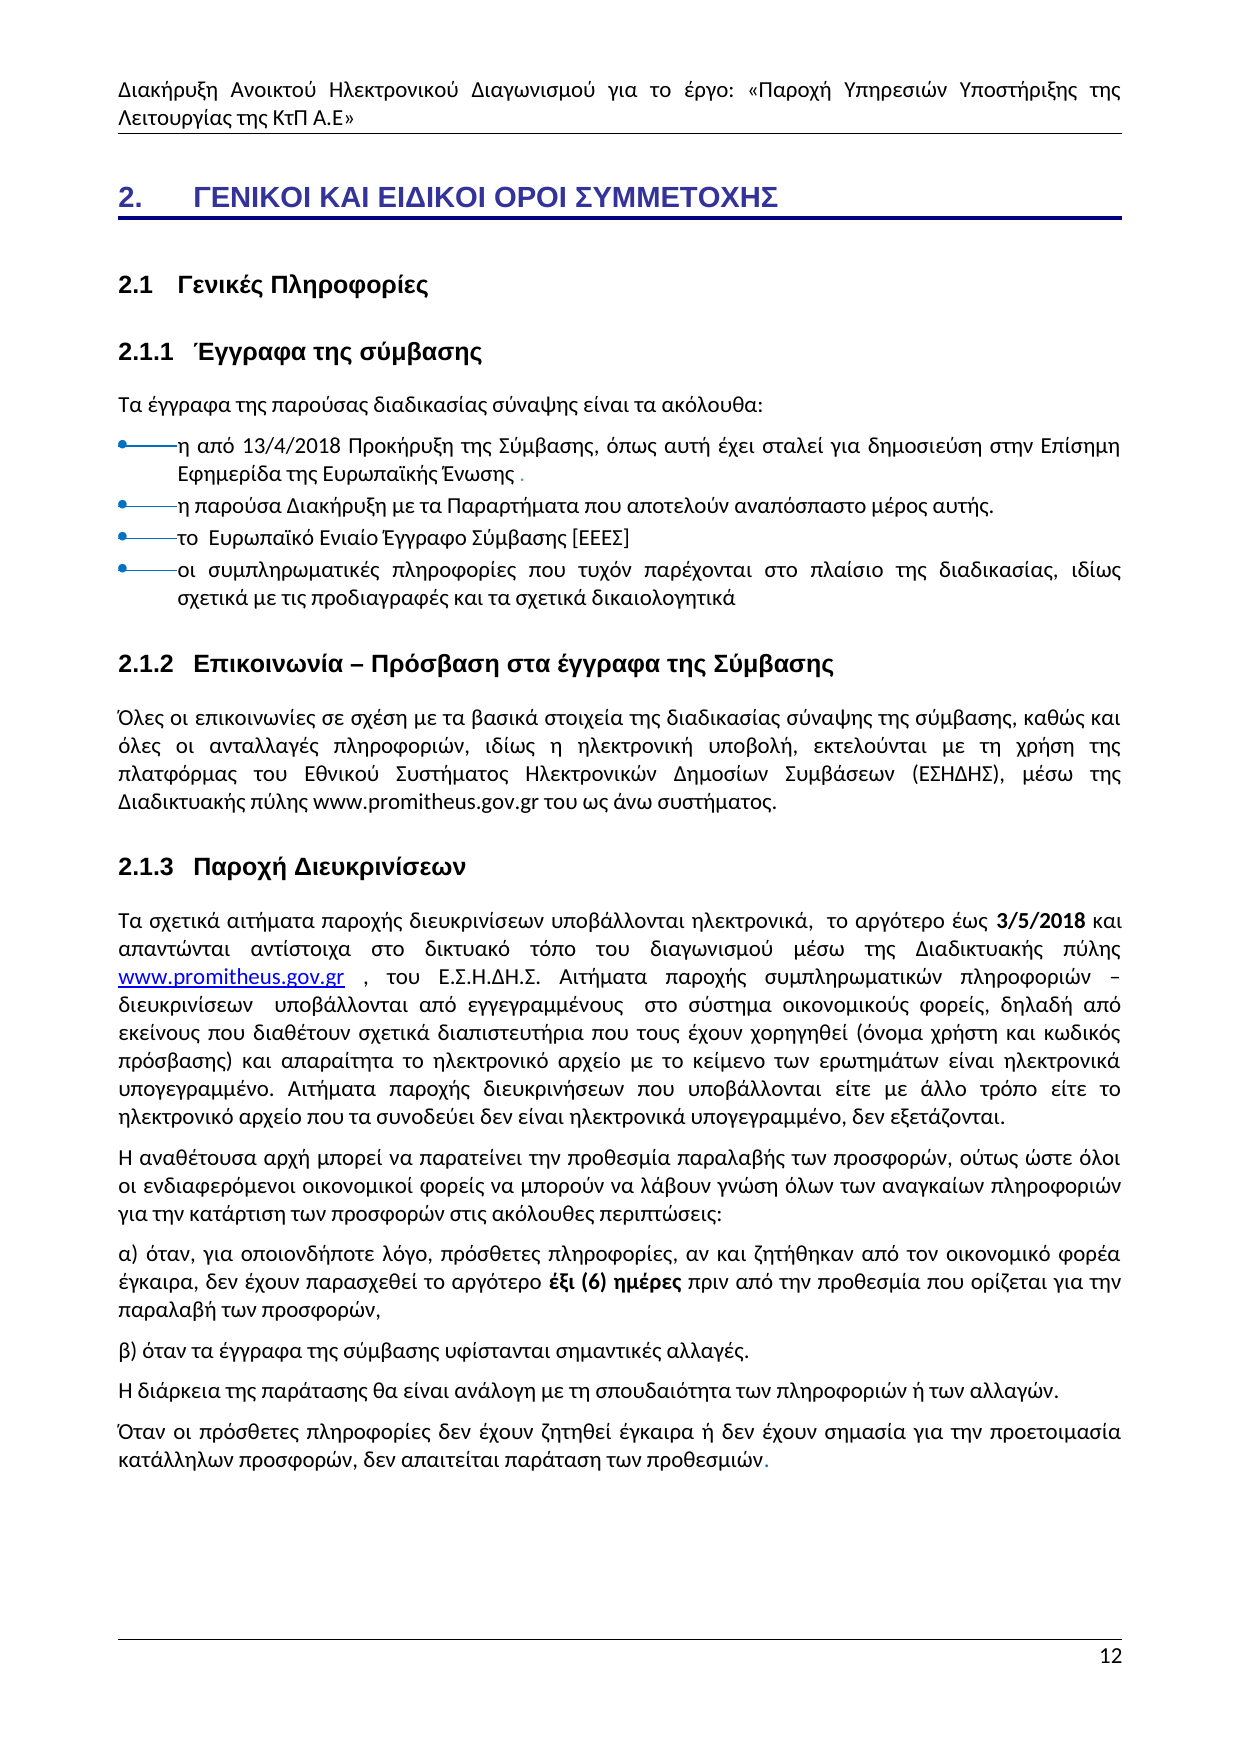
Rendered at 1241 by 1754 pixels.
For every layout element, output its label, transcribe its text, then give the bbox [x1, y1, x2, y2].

subtitle Γενικές Πληροφορίες [118, 270, 1122, 299]
list η από 13/4/2018 Προκήρυξη της Σύμβασης, όπως αυτή έχει σταλεί για δημοσιεύση στην Επίσημη Εφημερίδα της Ευρωπαϊκής Ένωσης . [118, 431, 1122, 487]
text α) όταν, για οποιονδήποτε λόγο, πρόσθετες πληροφορίες, αν και ζητήθηκαν από τον οικονομικό φορέα έγκαιρα, δεν έχουν παρασχεθεί το αργότερο έξι (6) ημέρες πριν από την προθεσμία που ορίζεται για την παραλαβή των προσφορών, [118, 1239, 1122, 1323]
text Τα έγγραφα της παρούσας διαδικασίας σύναψης είναι τα ακόλουθα: [118, 390, 1122, 418]
subtitle Παροχή Διευκρινίσεων [118, 852, 1122, 881]
subtitle Επικοινωνία – Πρόσβαση στα έγγραφα της Σύμβασης [118, 649, 1122, 678]
text β) όταν τα έγγραφα της σύμβασης υφίστανται σημαντικές αλλαγές. [118, 1336, 1122, 1364]
text Η αναθέτουσα αρχή μπορεί να παρατείνει την προθεσμία παραλαβής των προσφορών, ούτως ώστε όλοι οι ενδιαφερόμενοι οικονομικοί φορείς να μπορούν να λάβουν γνώση όλων των αναγκαίων πληροφοριών για την κατάρτιση των προσφορών στις ακόλουθες περιπτώσεις: [118, 1143, 1122, 1227]
list το Ευρωπαϊκό Ενιαίο Έγγραφο Σύμβασης [ΕΕΕΣ] [118, 523, 1122, 551]
text Τα σχετικά αιτήματα παροχής διευκρινίσεων υποβάλλονται ηλεκτρονικά, το αργότερο έως 3/5/2018 και απαντώνται αντίστοιχα στο δικτυακό τόπο του διαγωνισμού μέσω της Διαδικτυακής πύλης www.promitheus.gov.gr , του Ε.Σ.Η.ΔΗ.Σ. Αιτήματα παροχής συμπληρωματικών πληροφοριών – διευκρινίσεων υποβάλλονται από εγγεγραμμένους στο σύστημα οικονομικούς φορείς, δηλαδή από εκείνους που διαθέτουν σχετικά διαπιστευτήρια που τους έχουν χορηγηθεί (όνομα χρήστη και κωδικός πρόσβασης) και απαραίτητα το ηλεκτρονικό αρχείο με το κείμενο των ερωτημάτων είναι ηλεκτρονικά υπογεγραμμένο. Αιτήματα παροχής διευκρινήσεων που υποβάλλονται είτε με άλλο τρόπο είτε το ηλεκτρονικό αρχείο που τα συνοδεύει δεν είναι ηλεκτρονικά υπογεγραμμένο, δεν εξετάζονται. [118, 906, 1122, 1130]
list η παρούσα Διακήρυξη με τα Παραρτήματα που αποτελούν αναπόσπαστο μέρος αυτής. [118, 491, 1122, 519]
subtitle Έγγραφα της σύμβασης [118, 337, 1122, 365]
list οι συμπληρωματικές πληροφορίες που τυχόν παρέχονται στο πλαίσιο της διαδικασίας, ιδίως σχετικά με τις προδιαγραφές και τα σχετικά δικαιολογητικά [118, 555, 1122, 611]
text Η διάρκεια της παράτασης θα είναι ανάλογη με τη σπουδαιότητα των πληροφοριών ή των αλλαγών. [118, 1376, 1122, 1404]
text Όταν οι πρόσθετες πληροφορίες δεν έχουν ζητηθεί έγκαιρα ή δεν έχουν σημασία για την προετοιμασία κατάλληλων προσφορών, δεν απαιτείται παράταση των προθεσμιών. [118, 1417, 1122, 1473]
text Όλες οι επικοινωνίες σε σχέση με τα βασικά στοιχεία της διαδικασίας σύναψης της σύμβασης, καθώς και όλες οι ανταλλαγές πληροφοριών, ιδίως η ηλεκτρονική υποβολή, εκτελούνται με τη χρήση της πλατφόρμας του Εθνικού Συστήματος Ηλεκτρονικών Δημοσίων Συμβάσεων (ΕΣΗΔΗΣ), μέσω της Διαδικτυακής πύλης www.promitheus.gov.gr του ως άνω συστήματος. [118, 703, 1122, 815]
subtitle ΓΕΝΙΚΟΙ ΚΑΙ ΕΙΔΙΚΟΙ ΟΡΟΙ ΣΥΜΜΕΤΟΧΗΣ [118, 180, 1122, 216]
